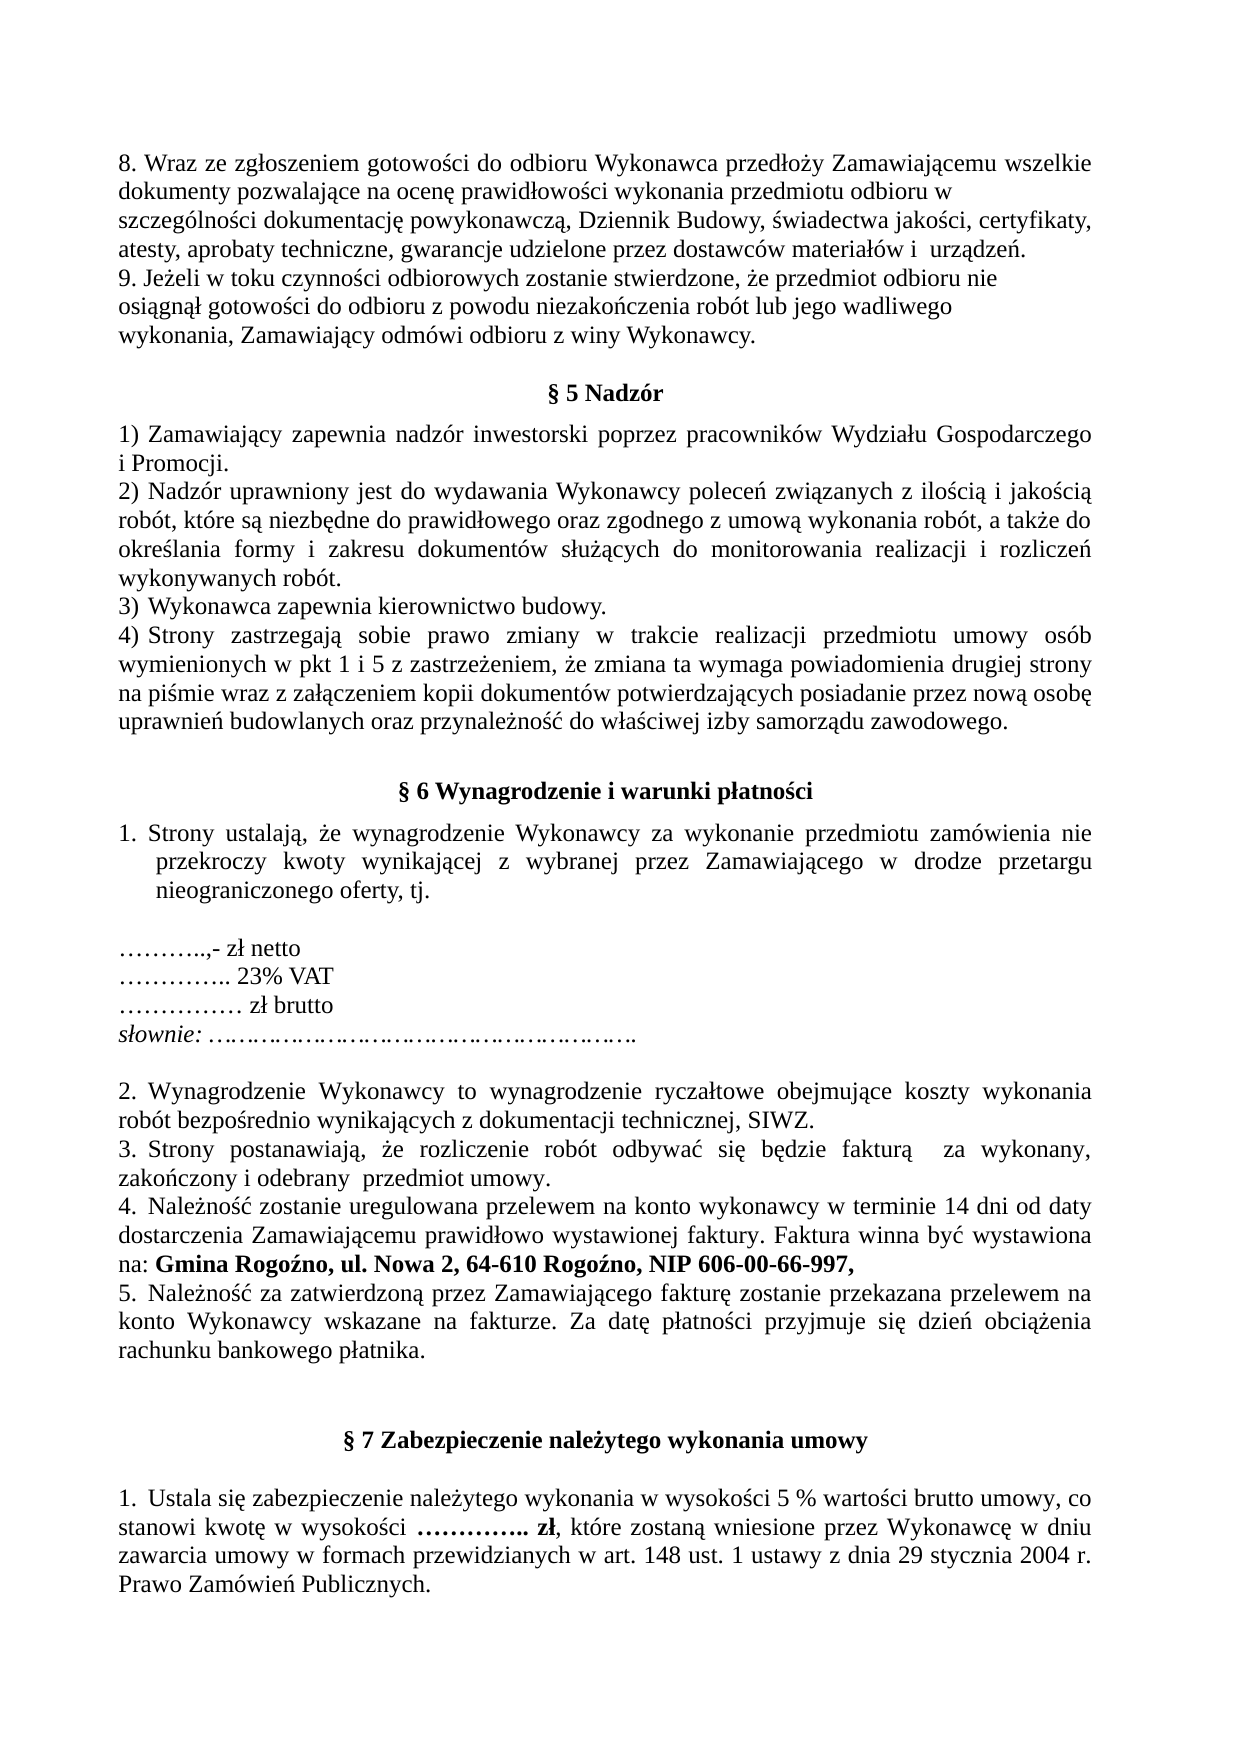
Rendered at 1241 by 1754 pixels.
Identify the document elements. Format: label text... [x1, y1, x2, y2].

text § 6 Wynagrodzenie i warunki płatności [118, 776, 1093, 805]
text 9. Jeżeli w toku czynności odbiorowych zostanie stwierdzone, że przedmiot odbioru nie [118, 263, 1093, 291]
text osiągnął gotowości do odbioru z powodu niezakończenia robót lub jego wadliwego [118, 291, 1093, 320]
text …………… zł brutto [118, 990, 1093, 1019]
list Należność zostanie uregulowana przelewem na konto wykonawcy w terminie 14 dni od daty dostarczenia Zamawiającemu prawidłowo wystawionej faktury. Faktura winna być wystawiona na: Gmina Rogoźno, ul. Nowa 2, 64-610 Rogoźno, NIP 606-00-66-997, [118, 1191, 1093, 1278]
list Strony postanawiają, że rozliczenie robót odbywać się będzie fakturą za wykonany, zakończony i odebrany przedmiot umowy. [118, 1134, 1093, 1191]
list Należność za zatwierdzoną przez Zamawiającego fakturę zostanie przekazana przelewem na konto Wykonawcy wskazane na fakturze. Za datę płatności przyjmuje się dzień obciążenia rachunku bankowego płatnika. [118, 1278, 1093, 1364]
text ………..,- zł netto [118, 933, 1093, 961]
list Wynagrodzenie Wykonawcy to wynagrodzenie ryczałtowe obejmujące koszty wykonania robót bezpośrednio wynikających z dokumentacji technicznej, SIWZ. [118, 1076, 1093, 1134]
text ………….. 23% VAT [118, 961, 1093, 990]
list Nadzór uprawniony jest do wydawania Wykonawcy poleceń związanych z ilością i jakością robót, które są niezbędne do prawidłowego oraz zgodnego z umową wykonania robót, a także do określania formy i zakresu dokumentów służących do monitorowania realizacji i rozliczeń wykonywanych robót. [118, 476, 1093, 591]
list Strony zastrzegają sobie prawo zmiany w trakcie realizacji przedmiotu umowy osób wymienionych w pkt 1 i 5 z zastrzeżeniem, że zmiana ta wymaga powiadomienia drugiej strony na piśmie wraz z załączeniem kopii dokumentów potwierdzających posiadanie przez nową osobę uprawnień budowlanych oraz przynależność do właściwej izby samorządu zawodowego. [118, 620, 1093, 735]
list Ustala się zabezpieczenie należytego wykonania w wysokości 5 % wartości brutto umowy, co stanowi kwotę w wysokości ………….. zł, które zostaną wniesione przez Wykonawcę w dniu zawarcia umowy w formach przewidzianych w art. 148 ust. 1 ustawy z dnia 29 stycznia 2004 r. Prawo Zamówień Publicznych. [118, 1483, 1093, 1598]
list Strony ustalają, że wynagrodzenie Wykonawcy za wykonanie przedmiotu zamówienia nie przekroczy kwoty wynikającej z wybranej przez Zamawiającego w drodze przetargu nieograniczonego oferty, tj. [118, 818, 1093, 904]
text szczególności dokumentację powykonawczą, Dziennik Budowy, świadectwa jakości, certyfikaty, atesty, aprobaty techniczne, gwarancje udzielone przez dostawców materiałów i urządzeń. [118, 205, 1093, 263]
text § 7 Zabezpieczenie należytego wykonania umowy [118, 1426, 1093, 1454]
list Wykonawca zapewnia kierownictwo budowy. [118, 591, 1093, 620]
list Zamawiający zapewnia nadzór inwestorski poprzez pracowników Wydziału Gospodarczego i Promocji. [118, 419, 1093, 476]
text 8. Wraz ze zgłoszeniem gotowości do odbioru Wykonawca przedłoży Zamawiającemu wszelkie dokumenty pozwalające na ocenę prawidłowości wykonania przedmiotu odbioru w [118, 148, 1093, 205]
text § 5 Nadzór [118, 378, 1093, 406]
text słownie: …………………………………………………. [118, 1019, 1093, 1048]
text wykonania, Zamawiający odmówi odbioru z winy Wykonawcy. [118, 320, 1093, 349]
